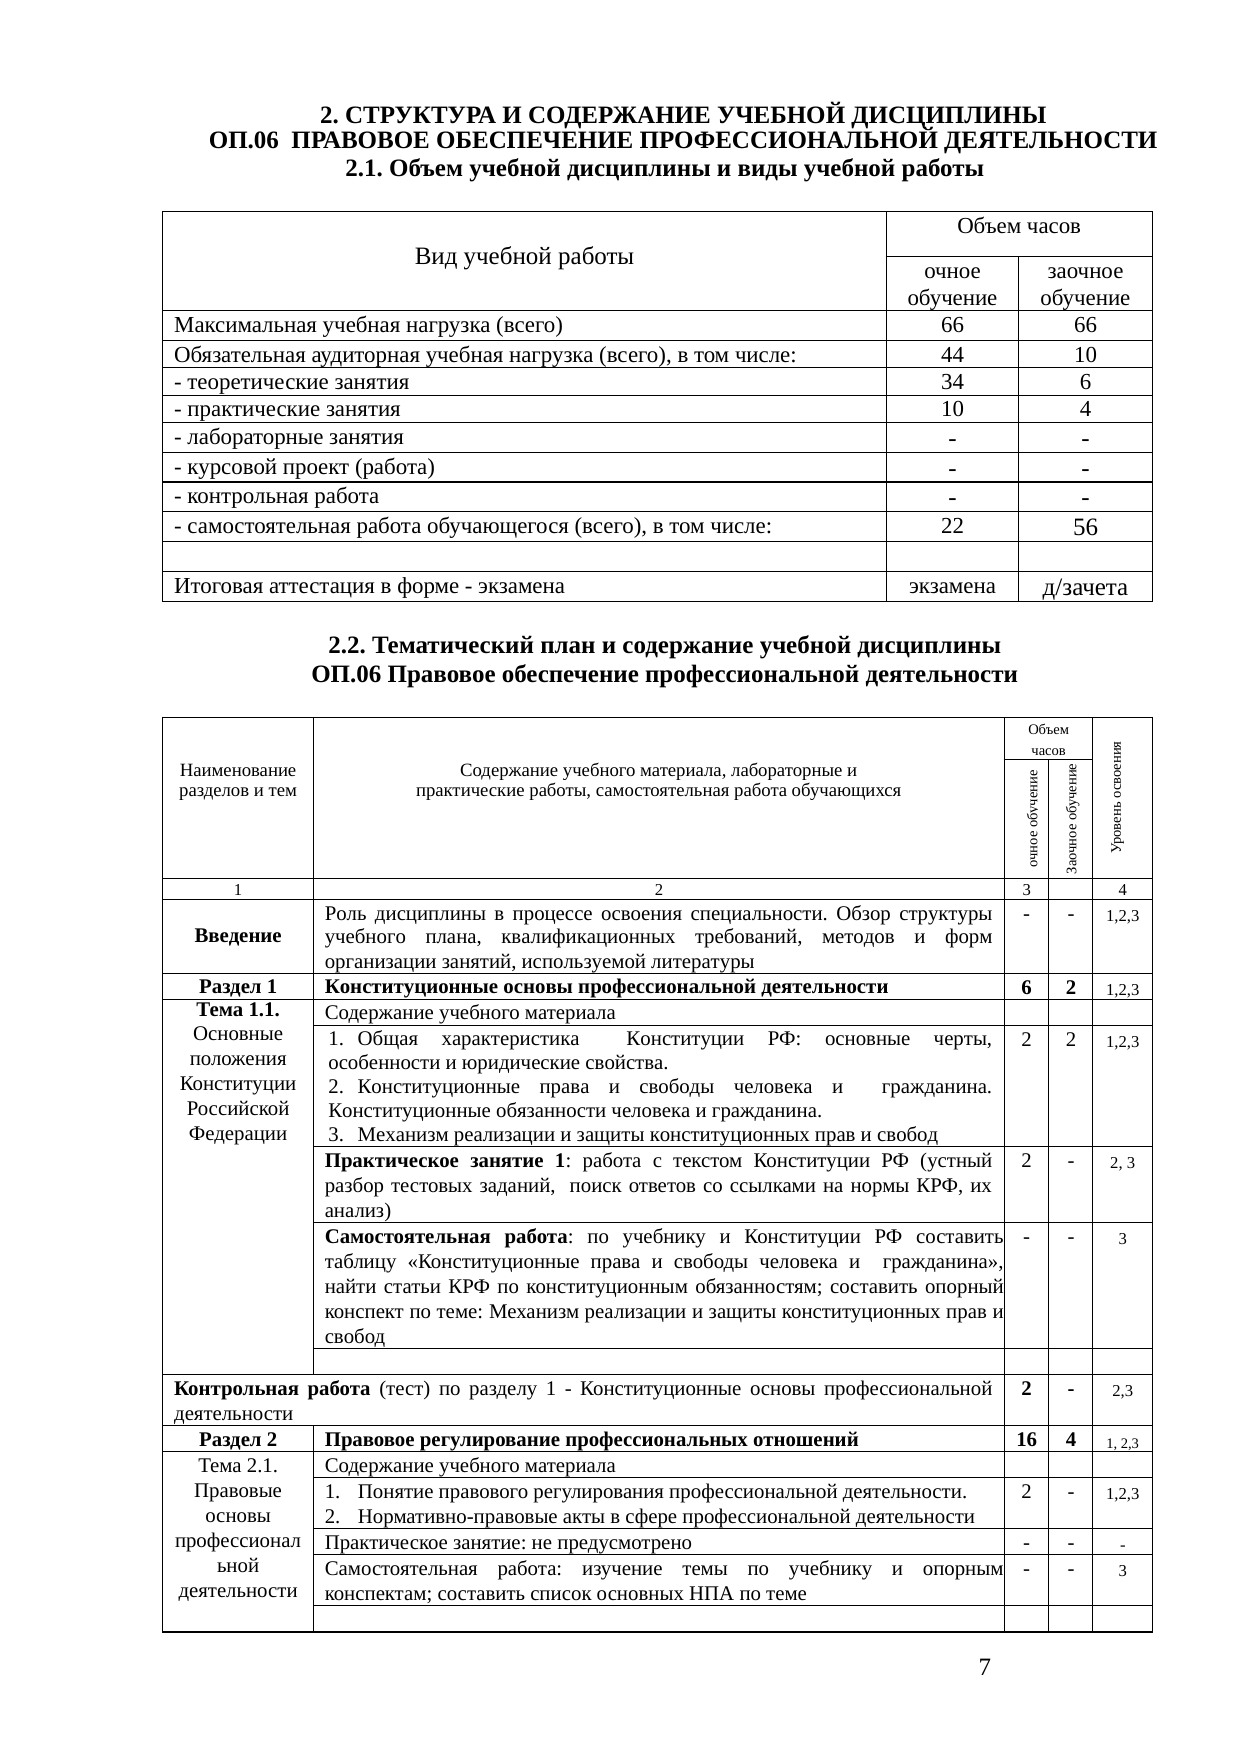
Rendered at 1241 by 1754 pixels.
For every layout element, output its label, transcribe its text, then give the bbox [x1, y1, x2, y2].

table_cell Практическое занятие: не предусмотрено [314, 1529, 1004, 1554]
table_cell - [1005, 1555, 1048, 1605]
table_cell [1093, 1452, 1152, 1477]
table_cell 2 [1049, 1026, 1092, 1146]
table_cell 3 [1093, 1223, 1152, 1348]
table_cell 56 [1019, 512, 1152, 541]
table_cell Самостоятельная работа: изучение темы по учебнику и опорным конспектам; составить список основных НПА по теме [314, 1555, 1004, 1605]
table_cell Итоговая аттестация в форме - экзамена [163, 572, 886, 601]
table_cell [1093, 1606, 1152, 1631]
table_cell [887, 542, 1018, 571]
table_cell очное обучение [887, 257, 1018, 310]
table_cell 4 [1093, 879, 1152, 899]
table_cell 2 [1005, 1478, 1048, 1528]
table_cell [1049, 879, 1092, 899]
table_cell 3 [1005, 879, 1048, 899]
table_cell [1005, 1000, 1048, 1025]
table_cell [1049, 1606, 1092, 1631]
table_cell Содержание учебного материала [314, 1000, 1004, 1025]
table_cell 1, 2,3 [1093, 1426, 1152, 1451]
table_cell - [1049, 1223, 1092, 1348]
table_cell Конституционные основы профессиональной деятельности [314, 974, 1004, 999]
table_cell - [1005, 900, 1048, 973]
table_cell - самостоятельная работа обучающегося (всего), в том числе: [163, 512, 886, 541]
table_cell заочное обучение [1019, 257, 1152, 310]
table_cell - лабораторные занятия [163, 423, 886, 452]
table_cell - курсовой проект (работа) [163, 453, 886, 481]
table_cell 1,2,3 [1093, 974, 1152, 999]
table_cell 1 [163, 879, 313, 899]
table_cell Самостоятельная работа: по учебнику и Конституции РФ составить таблицу «Конституционные права и свободы человека и гражданина», найти статьи КРФ по конституционным обязанностям; составить опорный конспект по теме: Механизм реализации и защиты конституционных прав и свобод [314, 1223, 1004, 1348]
table_cell [1005, 1349, 1048, 1374]
table_header Объем часов [1005, 718, 1092, 759]
table_cell 6 [1019, 368, 1152, 394]
table_cell экзамена [887, 572, 1018, 601]
table_cell 2 [1049, 974, 1092, 999]
table_cell очное обучение [1005, 760, 1048, 877]
table_cell Тема 2.1. Правовые основы профессиональной деятельности [163, 1452, 313, 1631]
table_cell - [887, 483, 1018, 511]
text 2.1. Объем учебной дисциплины и виды учебной работы [162, 153, 1167, 182]
table_cell - [1093, 1529, 1152, 1554]
table_header Вид учебной работы [163, 212, 886, 310]
text 2. СТРУКТУРА И СОДЕРЖАНИЕ УЧЕБНОЙ ДИСЦИПЛИНЫ ОП.06 ПРАВОВОЕ ОБЕСПЕЧЕНИЕ ПРОФЕССИОНАЛЬНОЙ ДЕЯТЕЛЬНОСТИ [200, 103, 1167, 153]
table_cell 1,2,3 [1093, 900, 1152, 973]
table_cell 16 [1005, 1426, 1048, 1451]
table_cell 22 [887, 512, 1018, 541]
table_cell 2 [1005, 1147, 1048, 1222]
table_cell - [1019, 453, 1152, 481]
table_cell [1005, 1606, 1048, 1631]
table_cell Роль дисциплины в процессе освоения специальности. Обзор структуры учебного плана, квалификационных требований, методов и форм организации занятий, используемой литературы [314, 900, 1004, 973]
table_cell - [1005, 1223, 1048, 1348]
table_cell - [1049, 1147, 1092, 1222]
table_cell 6 [1005, 974, 1048, 999]
table_cell Практическое занятие 1: работа с текстом Конституции РФ (устный разбор тестовых заданий, поиск ответов со ссылками на нормы КРФ, их анализ) [314, 1147, 1004, 1222]
table_cell [163, 542, 886, 571]
table_cell - [887, 423, 1018, 452]
table_header Содержание учебного материала, лабораторные и практические работы, самостоятельная работа обучающихся [314, 718, 1004, 877]
table_cell - [1019, 423, 1152, 452]
table_cell - [1049, 1529, 1092, 1554]
table_cell 66 [887, 311, 1018, 340]
table_cell [1093, 1349, 1152, 1374]
table_cell [1049, 1349, 1092, 1374]
table_cell [1005, 1452, 1048, 1477]
table_cell [314, 1349, 1004, 1374]
table_cell - [1049, 1478, 1092, 1528]
table_cell Контрольная работа (тест) по разделу 1 - Конституционные основы профессиональной деятельности [163, 1375, 1004, 1425]
table_cell [1019, 542, 1152, 571]
table_cell Заочное обучение [1049, 760, 1092, 877]
table_cell - теоретические занятия [163, 368, 886, 394]
table_cell д/зачета [1019, 572, 1152, 601]
table_cell - [1049, 900, 1092, 973]
table_cell 2,3 [1093, 1375, 1152, 1425]
table_cell Максимальная учебная нагрузка (всего) [163, 311, 886, 340]
table_cell 4 [1049, 1426, 1092, 1451]
table_cell Содержание учебного материала [314, 1452, 1004, 1477]
table_header Уровень освоения [1093, 718, 1152, 877]
table_cell Введение [163, 900, 313, 973]
table_cell 4 [1019, 396, 1152, 422]
table_cell - [1019, 483, 1152, 511]
table_cell 1,2,3 [1093, 1478, 1152, 1528]
table_cell [1049, 1452, 1092, 1477]
table_cell 44 [887, 341, 1018, 367]
table_cell [1093, 1000, 1152, 1025]
table_cell - [1049, 1375, 1092, 1425]
table_cell 2 [1005, 1375, 1048, 1425]
table_cell Понятие правового регулирования профессиональной деятельности. Нормативно-правовые акты в сфере профессиональной деятельности [314, 1478, 1004, 1528]
table_cell 2, 3 [1093, 1147, 1152, 1222]
table_cell 10 [1019, 341, 1152, 367]
table_cell 34 [887, 368, 1018, 394]
table_cell Правовое регулирование профессиональных отношений [314, 1426, 1004, 1451]
table_cell Раздел 2 [163, 1426, 313, 1451]
table_cell - контрольная работа [163, 483, 886, 511]
table_header Наименование разделов и тем [163, 718, 313, 877]
table_cell - [887, 453, 1018, 481]
table_cell 3 [1093, 1555, 1152, 1605]
subtitle 2.2. Тематический план и содержание учебной дисциплины ОП.06 Правовое обеспечение профессиональной деятельности [162, 630, 1167, 688]
table_cell 66 [1019, 311, 1152, 340]
table_cell Раздел 1 [163, 974, 313, 999]
table_cell - [1049, 1555, 1092, 1605]
table_cell 2 [314, 879, 1004, 899]
table_header Объем часов [887, 212, 1152, 256]
table_cell Тема 1.1. Основные положения Конституции Российской Федерации [163, 1000, 313, 1374]
table_cell 2 [1005, 1026, 1048, 1146]
table_cell - [1005, 1529, 1048, 1554]
table_cell [1049, 1000, 1092, 1025]
table_cell 10 [887, 396, 1018, 422]
table_cell Обязательная аудиторная учебная нагрузка (всего), в том числе: [163, 341, 886, 367]
table_cell - практические занятия [163, 396, 886, 422]
table_cell Общая характеристика Конституции РФ: основные черты, особенности и юридические свойства. Конституционные права и свободы человека и гражданина. Конституционные обязанности человека и гражданина. Механизм реализации и защиты конституционных прав и свобод [314, 1026, 1004, 1146]
table_cell [314, 1606, 1004, 1631]
table_cell 1,2,3 [1093, 1026, 1152, 1146]
